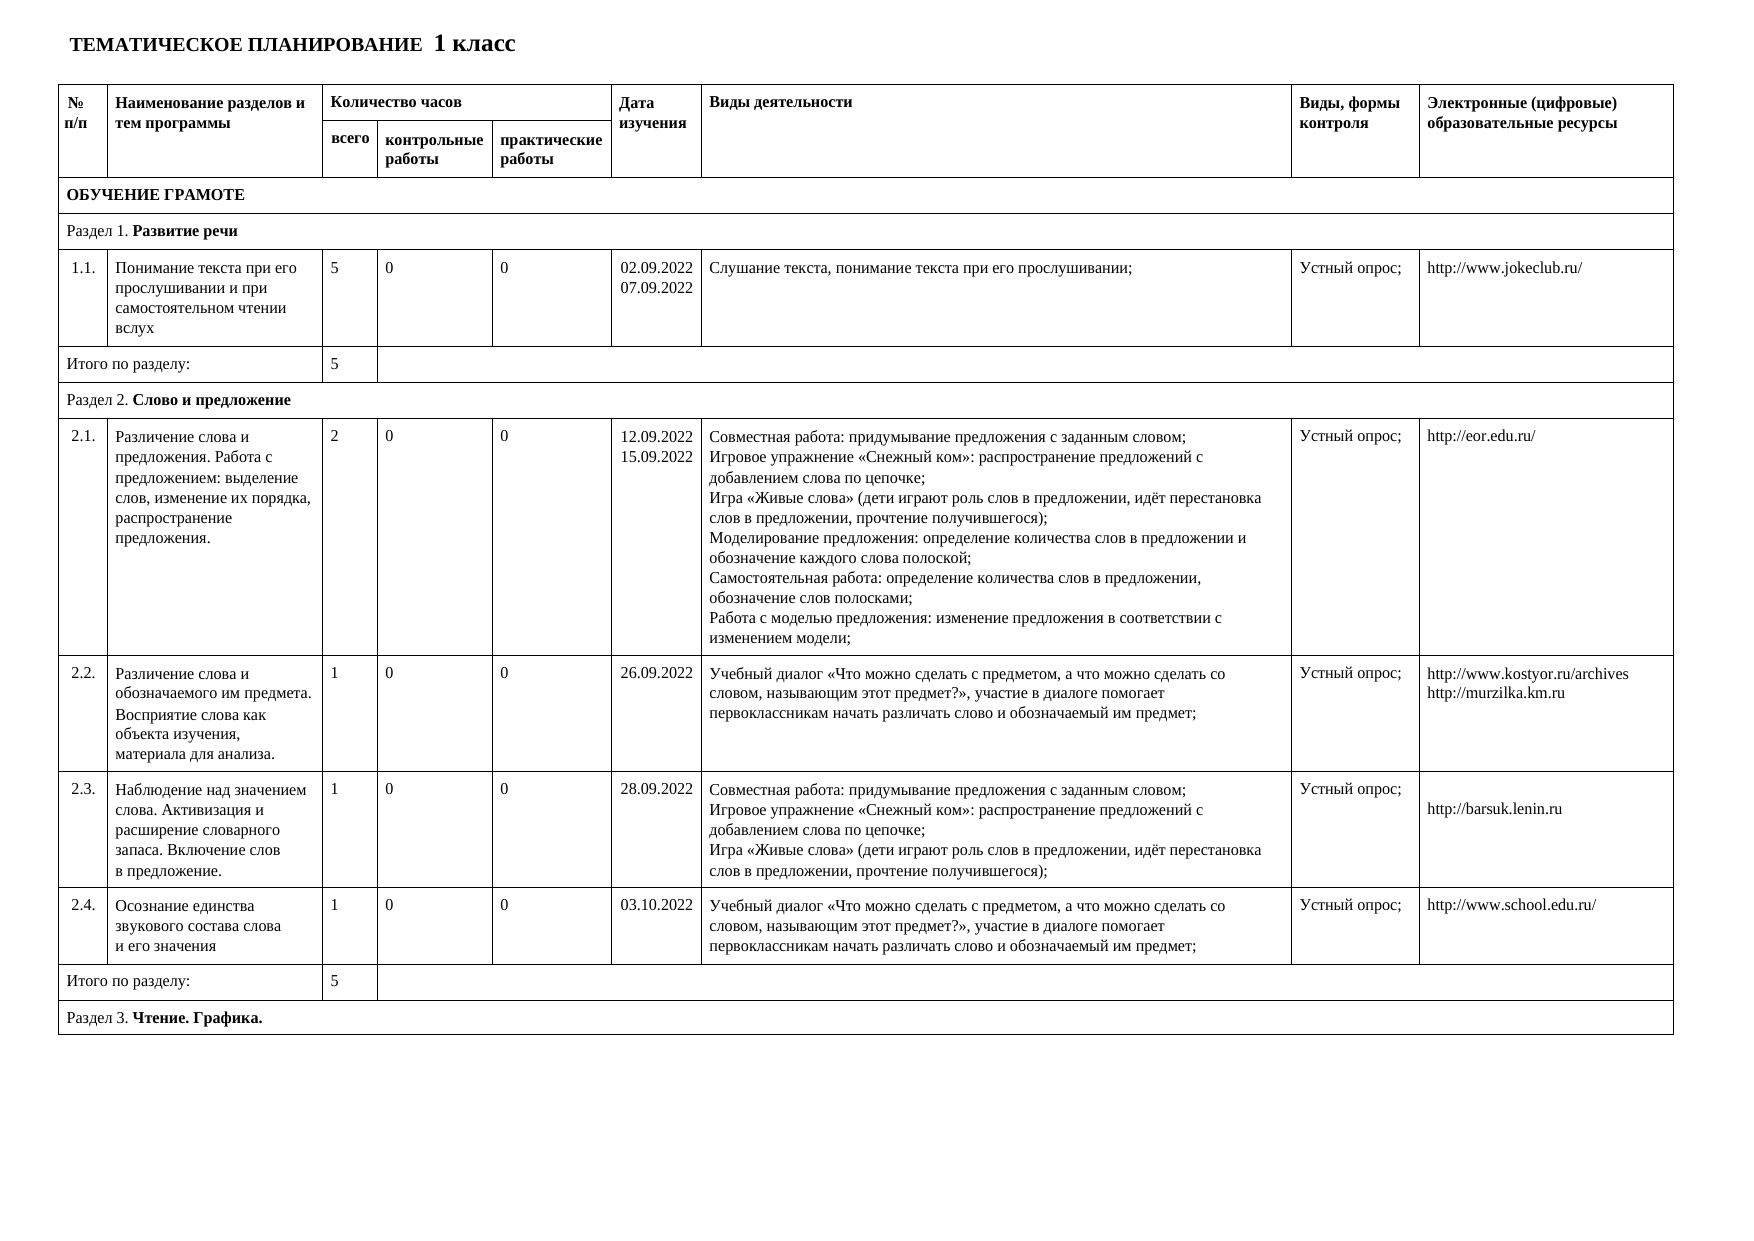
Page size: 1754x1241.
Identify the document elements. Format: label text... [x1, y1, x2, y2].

table_cell Слушание текста, понимание текста при его прослушивании; [702, 250, 1291, 346]
table_cell 02.09.2022 07.09.2022 [612, 250, 701, 346]
table_cell Устный опрос; [1292, 250, 1419, 346]
table_cell 1 [323, 888, 377, 963]
table_cell 1 [323, 772, 377, 887]
table_cell Понимание текста при его прослушивании и при самостоятельном чтении вслух [108, 250, 322, 346]
table_cell 5 [323, 347, 377, 382]
table_cell 5 [323, 250, 377, 346]
table_cell 2.1. [59, 419, 107, 654]
table_cell 28.09.2022 [612, 772, 701, 887]
table_cell 1.1. [59, 250, 107, 346]
table_cell Совместная работа: придумывание предложения с заданным словом; Игровое упражнение «Снежный ком»: распространение предложений с добавлением слова по цепочке; Игра «Живые слова» (дети играют роль слов в предложении, идёт перестановка слов в предложении, прочтение получившегося); [702, 772, 1291, 887]
table_cell Учебный диалог «Что можно сделать с предметом, а что можно сделать со словом, называющим этот предмет?», участие в диалоге помогает первоклассникам начать различать слово и обозначаемый им предмет; [702, 888, 1291, 963]
table_cell Различение слова и обозначаемого им предмета. Восприятие слова как объекта изучения, материала для анализа. [108, 656, 322, 771]
table_cell 0 [378, 772, 492, 887]
table_cell 2 [323, 419, 377, 654]
text ТЕМАТИЧЕСКОЕ ПЛАНИРОВАНИЕ 1 класс [69, 29, 1687, 57]
table_cell 0 [493, 656, 611, 771]
table_cell 26.09.2022 [612, 656, 701, 771]
table_cell [378, 347, 1673, 382]
table_cell практические работы [493, 121, 611, 177]
table_cell [378, 965, 1673, 1000]
table_cell 1 [323, 656, 377, 771]
table_cell 2.3. [59, 772, 107, 887]
table_cell http://www.school.edu.ru/ [1420, 888, 1673, 963]
table_header Виды, формы контроля [1292, 85, 1419, 177]
table_header Виды деятельности [702, 85, 1291, 177]
table_cell 12.09.2022 15.09.2022 [612, 419, 701, 654]
table_cell 2.2. [59, 656, 107, 771]
table_cell ОБУЧЕНИЕ ГРАМОТЕ [59, 178, 1673, 213]
table_cell Раздел 1. Развитие речи [59, 214, 1673, 249]
table_cell 2.4. [59, 888, 107, 963]
table_cell 0 [378, 250, 492, 346]
table_cell 03.10.2022 [612, 888, 701, 963]
table_header Электронные (цифровые) образовательные ресурсы [1420, 85, 1673, 177]
table_cell http://www.kostyor.ru/archives http://murzilka.km.ru [1420, 656, 1673, 771]
table_cell 0 [378, 888, 492, 963]
table_cell 0 [378, 656, 492, 771]
table_cell Осознание единства звукового состава слова и его значения [108, 888, 322, 963]
table_cell 0 [378, 419, 492, 654]
table_cell Устный опрос; [1292, 419, 1419, 654]
table_cell Раздел 3. Чтение. Графика. [59, 1001, 1673, 1034]
table_cell Наблюдение над значением слова. Активизация и расширение словарного запаса. Включение слов в предложение. [108, 772, 322, 887]
table_cell контрольные работы [378, 121, 492, 177]
table_cell 5 [323, 965, 377, 1000]
table_header № п/п [59, 85, 107, 177]
table_header Наименование разделов и тем программы [108, 85, 322, 177]
table_cell Устный опрос; [1292, 656, 1419, 771]
table_header Дата изучения [612, 85, 701, 177]
table_header Количество часов [323, 85, 611, 120]
table_cell Раздел 2. Слово и предложение [59, 383, 1673, 418]
table_cell Устный опрос; [1292, 888, 1419, 963]
table_cell http://eor.edu.ru/ [1420, 419, 1673, 654]
table_cell Итого по разделу: [59, 965, 322, 1000]
table_cell http://barsuk.lenin.ru [1420, 772, 1673, 887]
table_cell Устный опрос; [1292, 772, 1419, 887]
table_cell 0 [493, 419, 611, 654]
table_cell Различение слова и предложения. Работа с предложением: выделение слов, изменение их порядка, распространение предложения. [108, 419, 322, 654]
table_cell Итого по разделу: [59, 347, 322, 382]
table_cell Совместная работа: придумывание предложения с заданным словом; Игровое упражнение «Снежный ком»: распространение предложений с добавлением слова по цепочке; Игра «Живые слова» (дети играют роль слов в предложении, идёт перестановка слов в предложении, прочтение получившегося); Моделирование предложения: определение количества слов в предложении и обозначение каждого слова полоской; Самостоятельная работа: определение количества слов в предложении, обозначение слов полосками; Работа с моделью предложения: изменение предложения в соответствии с изменением модели; [702, 419, 1291, 654]
table_cell Учебный диалог «Что можно сделать с предметом, а что можно сделать со словом, называющим этот предмет?», участие в диалоге помогает первоклассникам начать различать слово и обозначаемый им предмет; [702, 656, 1291, 771]
table_cell 0 [493, 250, 611, 346]
table_cell 0 [493, 772, 611, 887]
table_cell всего [323, 121, 377, 177]
table_cell 0 [493, 888, 611, 963]
table_cell http://www.jokeclub.ru/ [1420, 250, 1673, 346]
